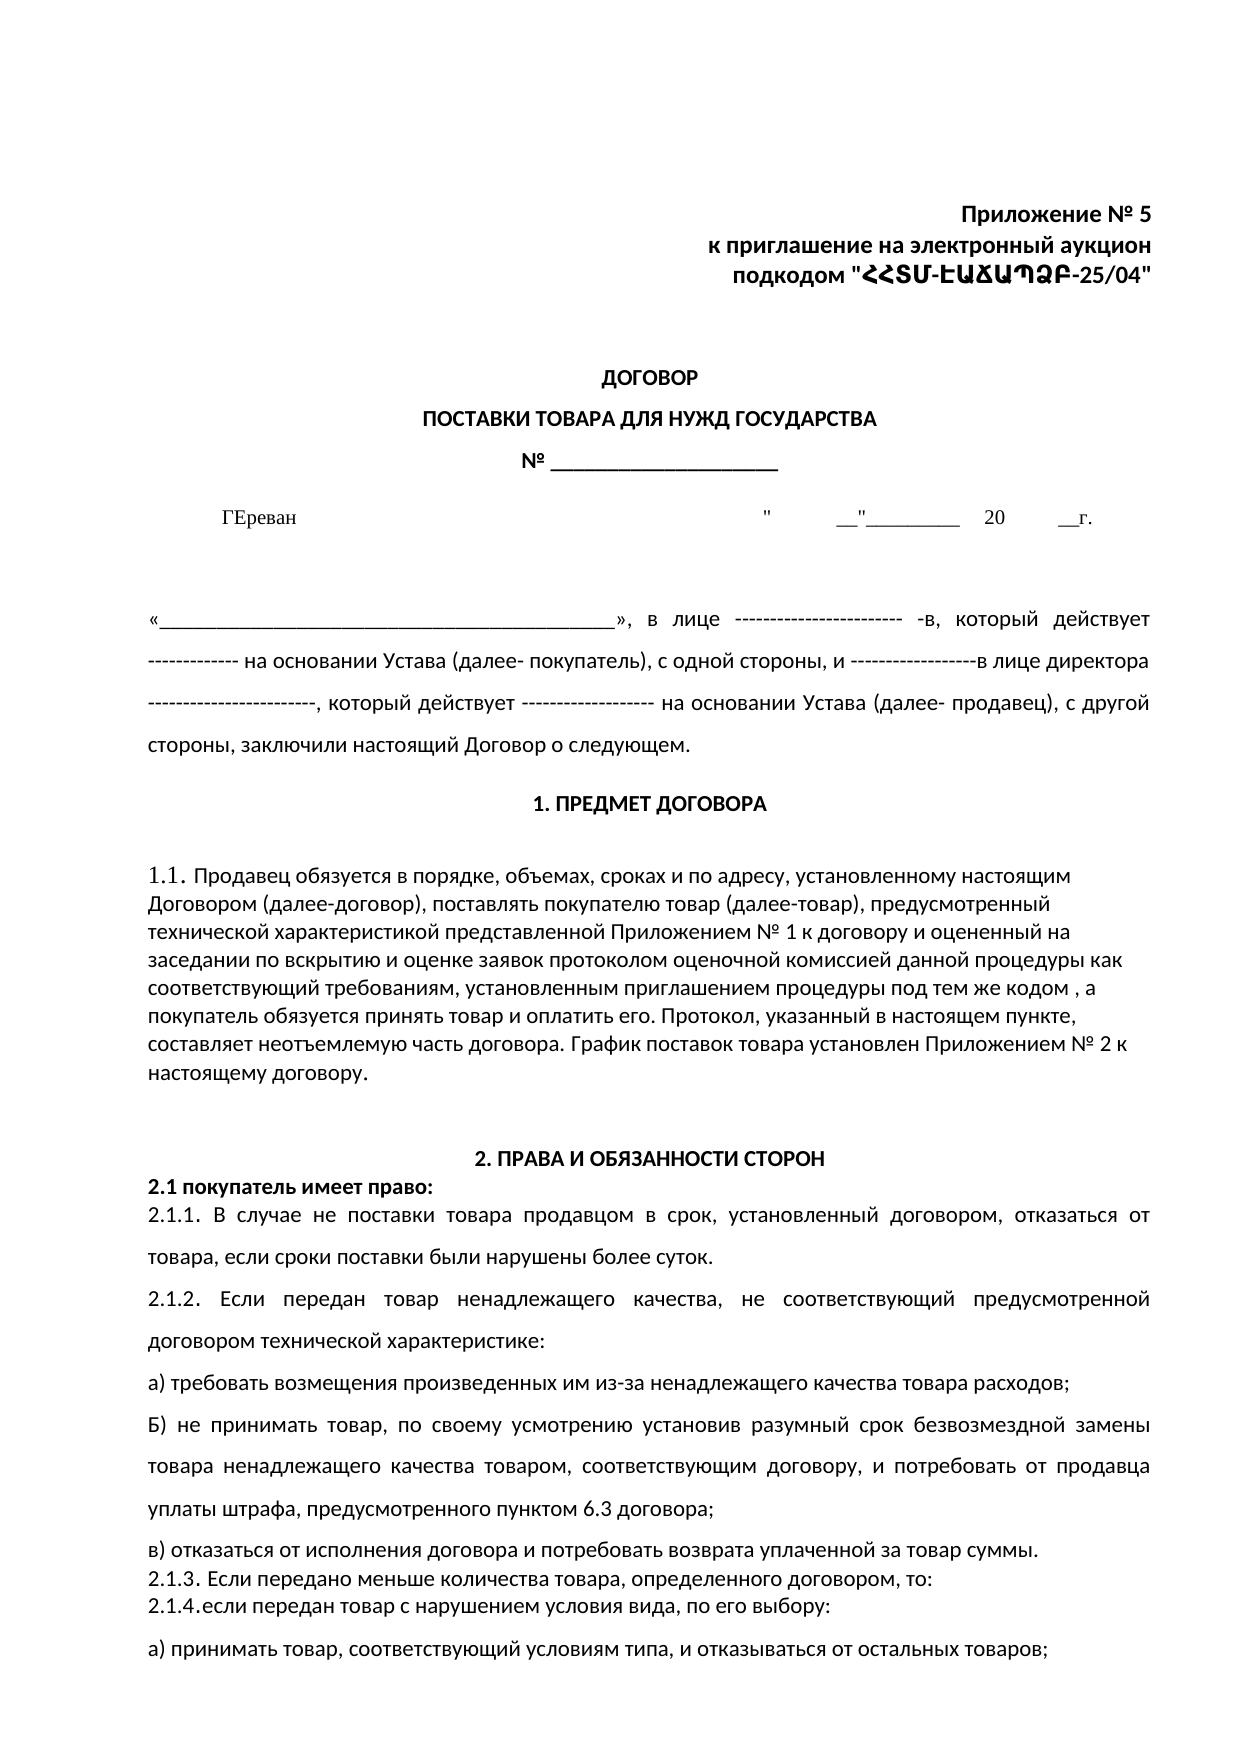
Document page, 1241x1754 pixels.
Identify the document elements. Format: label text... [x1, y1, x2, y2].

text ПОСТАВКИ ТОВАРА ДЛЯ НУЖД ГОСУДАРСТВА [148, 404, 1152, 433]
text ДОГОВОР [148, 363, 1152, 391]
table_header " __"_________ 20 __г. [620, 505, 1104, 546]
text 2.1 покупатель имеет право: [148, 1172, 1152, 1200]
list 2.1.4․если передан товар с нарушением условия вида, по его выбору: [148, 1592, 1152, 1620]
list 2. ПРАВА И ОБЯЗАННОСТИ СТОРОН [148, 1144, 1152, 1172]
list 2.1.1․ В случае не поставки товара продавцом в срок, установленный договором, отказаться от товара, если сроки поставки были нарушены более суток. [148, 1200, 1152, 1270]
text № ____________________ [148, 447, 1152, 474]
text к приглашение на электронный аукцион [177, 229, 1152, 259]
text 2.1.3․ Если передано меньше количества товара, определенного договором, то: [148, 1564, 1152, 1592]
text «________________________________________», в лице ------------------------ -в, который действует ------------- на основании Устава (далее- покупатель), с одной стороны, и ------------------в лице директора ------------------------, который действует ------------------- на основании Устава (далее- продавец), с другой стороны, заключили настоящий Договор о следующем. [148, 604, 1152, 758]
list 2.1.2․ Если передан товар ненадлежащего качества, не соответствующий предусмотренной договором технической характеристике: [148, 1284, 1152, 1354]
list Б) не принимать товар, по своему усмотрению установив разумный срок безвозмездной замены товара ненадлежащего качества товаром, соответствующим договору, и потребовать от продавца уплаты штрафа, предусмотренного пунктом 6.3 договора; [148, 1410, 1152, 1522]
text в) отказаться от исполнения договора и потребовать возврата уплаченной за товар суммы. [148, 1536, 1152, 1564]
text Приложение № 5 [148, 198, 1152, 229]
text 1. ПРЕДМЕТ ДОГОВОРА [148, 789, 1152, 817]
table_header ГЕреван [136, 505, 620, 546]
text подкодом "ՀՀՏՄ-ԷԱՃԱՊՁԲ-25/04" [177, 259, 1152, 290]
text 1.1․ Продавец обязуется в порядке, объемах, сроках и по адресу, установленному настоящим Договором (далее-договор), поставлять покупателю товар (далее-товар), предусмотренный технической характеристикой представленной Приложением № 1 к договору и оцененный на заседании по вскрытию и оценке заявок протоколом оценочной комиссией данной процедуры как соответствующий требованиям, установленным приглашением процедуры под тем же кодом , а покупатель обязуется принять товар и оплатить его. Протокол, указанный в настоящем пункте, составляет неотъемлемую часть договора. График поставок товара установлен Приложением № 2 к настоящему договору. [148, 860, 1152, 1087]
list а) принимать товар, соответствующий условиям типа, и отказываться от остальных товаров; [148, 1634, 1152, 1662]
list а) требовать возмещения произведенных им из-за ненадлежащего качества товара расходов; [148, 1368, 1152, 1396]
